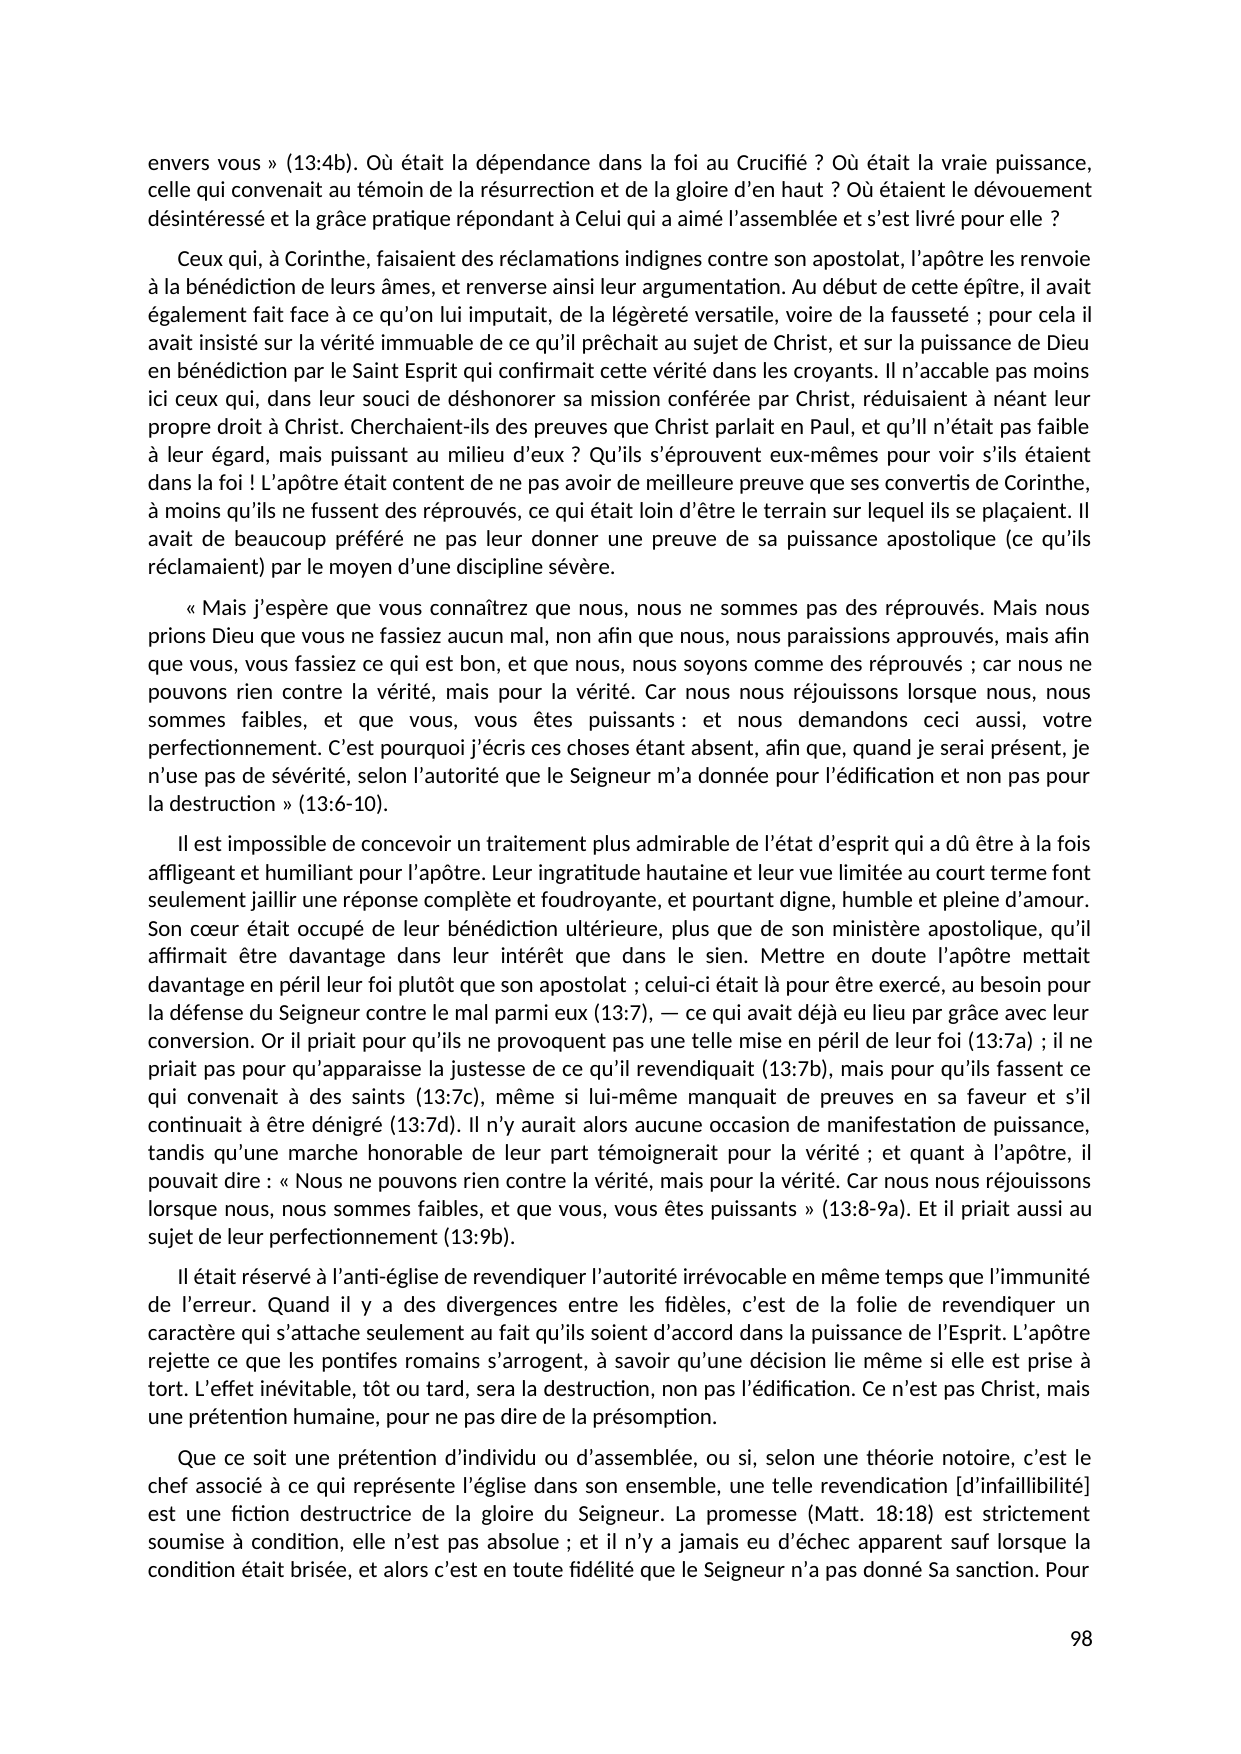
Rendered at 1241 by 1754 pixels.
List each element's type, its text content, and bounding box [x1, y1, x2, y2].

text Il est impossible de concevoir un traitement plus admirable de l’état d’esprit qui a dû être à la fois affligeant et humiliant pour l’apôtre. Leur ingratitude hautaine et leur vue limitée au court terme font seulement jaillir une réponse complète et foudroyante, et pourtant digne, humble et pleine d’amour. Son cœur était occupé de leur bénédiction ultérieure, plus que de son ministère apostolique, qu’il affirmait être davantage dans leur intérêt que dans le sien. Mettre en doute l’apôtre mettait davantage en péril leur foi plutôt que son apostolat ; celui-ci était là pour être exercé, au besoin pour la défense du Seigneur contre le mal parmi eux (13:7), — ce qui avait déjà eu lieu par grâce avec leur conversion. Or il priait pour qu’ils ne provoquent pas une telle mise en péril de leur foi (13:7a) ; il ne priait pas pour qu’apparaisse la justesse de ce qu’il revendiquait (13:7b), mais pour qu’ils fassent ce qui convenait à des saints (13:7c), même si lui-même manquait de preuves en sa faveur et s’il continuait à être dénigré (13:7d). Il n’y aurait alors aucune occasion de manifestation de puissance, tandis qu’une marche honorable de leur part témoignerait pour la vérité ; et quant à l’apôtre, il pouvait dire : « Nous ne pouvons rien contre la vérité, mais pour la vérité. Car nous nous réjouissons lorsque nous, nous sommes faibles, et que vous, vous êtes puissants » (13:8-9a). Et il priait aussi au sujet de leur perfectionnement (13:9b). [148, 829, 1093, 1250]
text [148, 1443, 1093, 1583]
text Il était réservé à l’anti-église de revendiquer l’autorité irrévocable en même temps que l’immunité de l’erreur. Quand il y a des divergences entre les fidèles, c’est de la folie de revendiquer un caractère qui s’attache seulement au fait qu’ils soient d’accord dans la puissance de l’Esprit. L’apôtre rejette ce que les pontifes romains s’arrogent, à savoir qu’une décision lie même si elle est prise à tort. L’effet inévitable, tôt ou tard, sera la destruction, non pas l’édification. Ce n’est pas Christ, mais une prétention humaine, pour ne pas dire de la présomption. [148, 1262, 1093, 1431]
text « Mais j’espère que vous connaîtrez que nous, nous ne sommes pas des réprouvés. Mais nous prions Dieu que vous ne fassiez aucun mal, non afin que nous, nous paraissions approuvés, mais afin que vous, vous fassiez ce qui est bon, et que nous, nous soyons comme des réprouvés ; car nous ne pouvons rien contre la vérité, mais pour la vérité. Car nous nous réjouissons lorsque nous, nous sommes faibles, et que vous, vous êtes puissants : et nous demandons ceci aussi, votre perfectionnement. C’est pourquoi j’écris ces choses étant absent, afin que, quand je serai présent, je n’use pas de sévérité, selon l’autorité que le Seigneur m’a donnée pour l’édification et non pas pour la destruction » (13:6-10). [148, 593, 1093, 817]
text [148, 148, 1093, 232]
text Ceux qui, à Corinthe, faisaient des réclamations indignes contre son apostolat, l’apôtre les renvoie à la bénédiction de leurs âmes, et renverse ainsi leur argumentation. Au début de cette épître, il avait également fait face à ce qu’on lui imputait, de la légèreté versatile, voire de la fausseté ; pour cela il avait insisté sur la vérité immuable de ce qu’il prêchait au sujet de Christ, et sur la puissance de Dieu en bénédiction par le Saint Esprit qui confirmait cette vérité dans les croyants. Il n’accable pas moins ici ceux qui, dans leur souci de déshonorer sa mission conférée par Christ, réduisaient à néant leur propre droit à Christ. Cherchaient-ils des preuves que Christ parlait en Paul, et qu’Il n’était pas faible à leur égard, mais puissant au milieu d’eux ? Qu’ils s’éprouvent eux-mêmes pour voir s’ils étaient dans la foi ! L’apôtre était content de ne pas avoir de meilleure preuve que ses convertis de Corinthe, à moins qu’ils ne fussent des réprouvés, ce qui était loin d’être le terrain sur lequel ils se plaçaient. Il avait de beaucoup préféré ne pas leur donner une preuve de sa puissance apostolique (ce qu’ils réclamaient) par le moyen d’une discipline sévère. [148, 244, 1093, 580]
